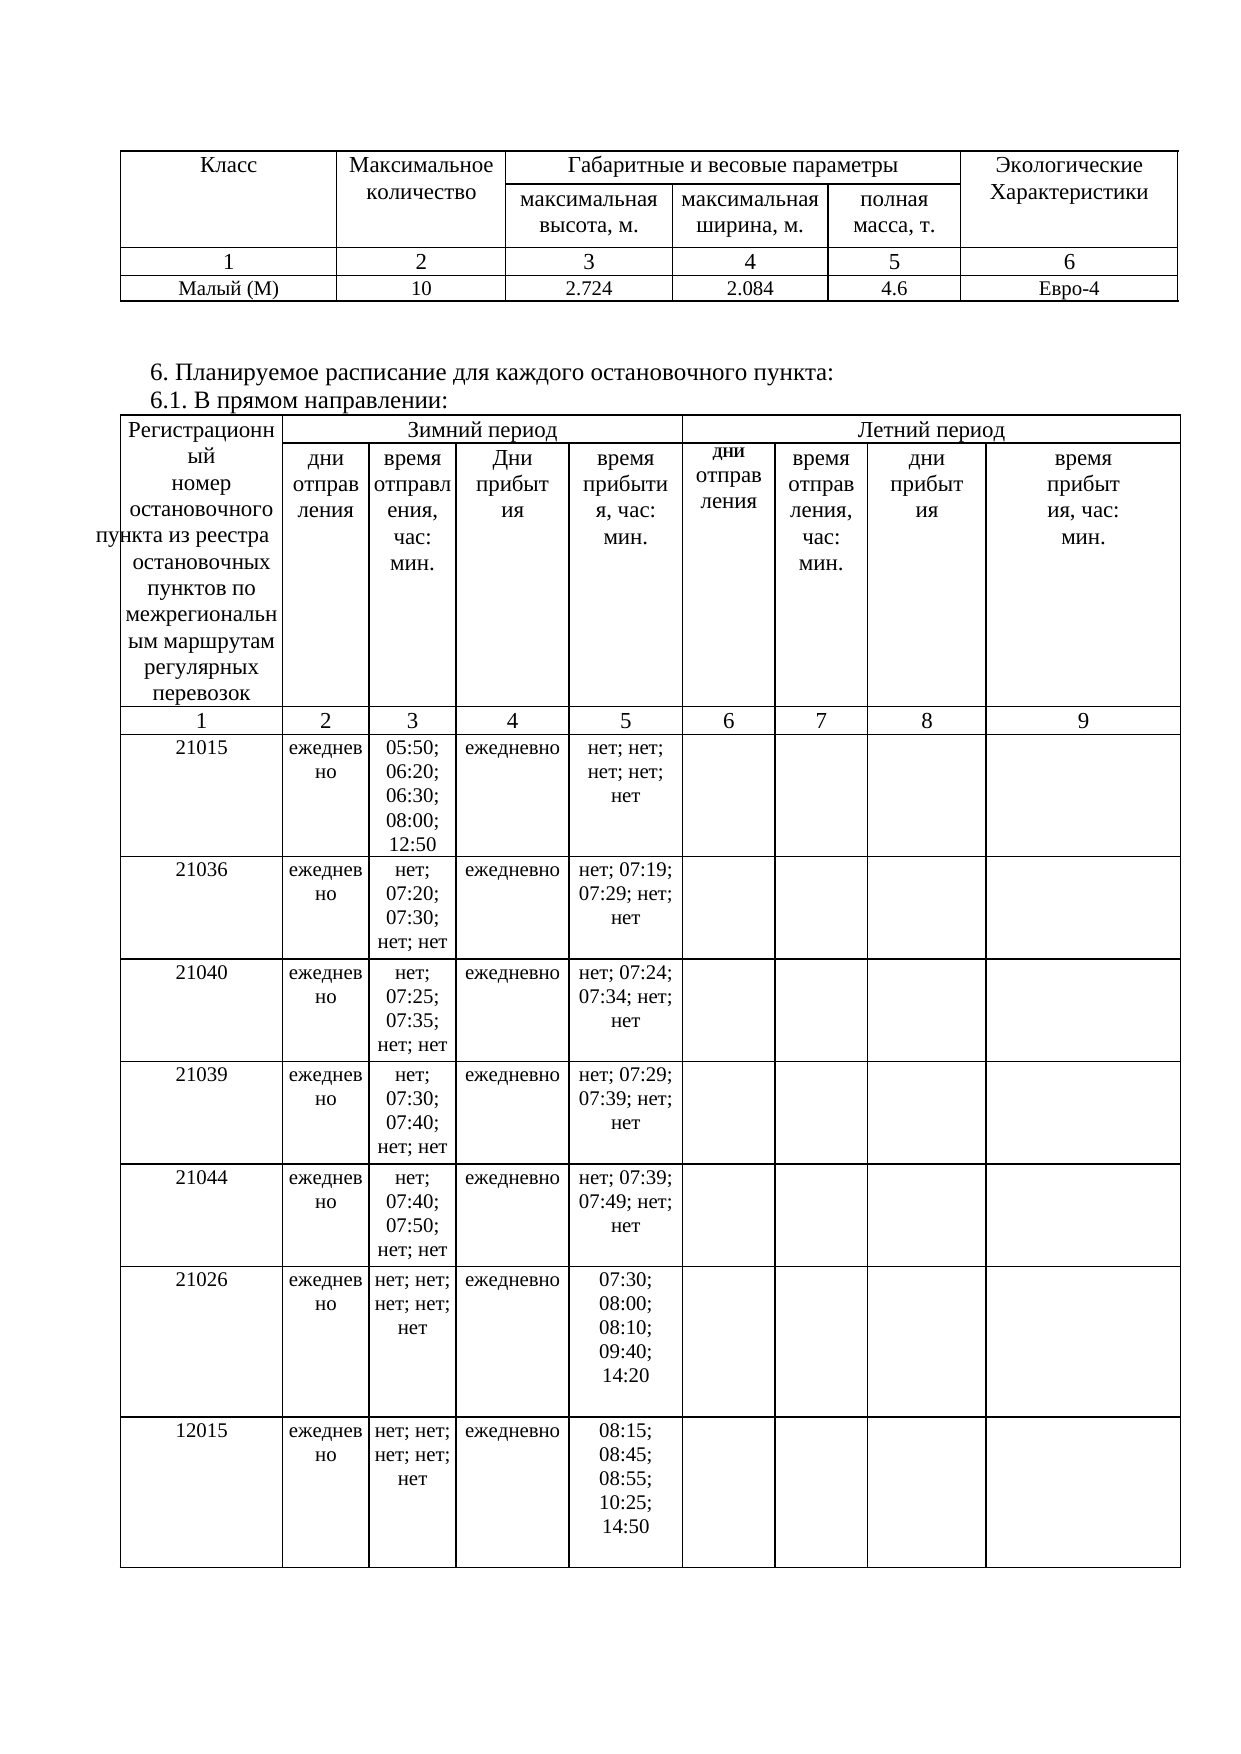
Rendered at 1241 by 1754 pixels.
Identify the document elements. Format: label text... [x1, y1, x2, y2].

table_cell [776, 960, 867, 1061]
table_cell нет; нет; нет; нет; нет [370, 1418, 455, 1567]
table_cell 5 [829, 248, 960, 274]
table_cell ежедневно [457, 960, 568, 1061]
table_cell [683, 735, 774, 856]
table_cell нет; 07:25; 07:35; нет; нет [370, 960, 455, 1061]
table_header Экологические Характеристики [961, 152, 1177, 247]
table_cell ежедневно [283, 1062, 368, 1163]
table_cell [683, 1267, 774, 1416]
table_cell нет; 07:39; 07:49; нет; нет [570, 1165, 682, 1266]
table_cell [776, 1062, 867, 1163]
table_cell Евро-4 [961, 276, 1177, 300]
table_cell ежедневно [457, 1267, 568, 1416]
table_cell нет; 07:20; 07:30; нет; нет [370, 857, 455, 958]
table_cell [868, 1165, 985, 1266]
table_cell [683, 1062, 774, 1163]
table_cell 21015 [121, 735, 282, 856]
table_cell [987, 735, 1180, 856]
table_cell 3 [506, 248, 672, 274]
table_cell нет; нет; нет; нет; нет [570, 735, 682, 856]
table_cell Малый (М) [121, 276, 336, 300]
table_cell [987, 1165, 1180, 1266]
table_cell 2 [337, 248, 505, 274]
table_cell нет; 07:24; 07:34; нет; нет [570, 960, 682, 1061]
table_cell 5 [570, 707, 682, 734]
table_cell 3 [370, 707, 455, 734]
table_cell [868, 1062, 985, 1163]
table_cell 7 [776, 707, 867, 734]
table_cell 10 [337, 276, 505, 300]
table_cell [868, 735, 985, 856]
table_cell максимальная ширина, м. [673, 185, 827, 247]
table_cell дни прибыт ия [868, 444, 985, 706]
table_cell ежедневно [457, 1062, 568, 1163]
table_header Зимний период [283, 416, 682, 442]
table_cell 4.6 [829, 276, 960, 300]
table_cell 07:30; 08:00; 08:10; 09:40; 14:20 [570, 1267, 682, 1416]
table_header Максимальное количество [337, 152, 505, 247]
table_cell максимальная высота, м. [506, 185, 672, 247]
table_header Габаритные и весовые параметры [506, 152, 960, 183]
table_cell [987, 857, 1180, 958]
table_cell нет; 07:29; 07:39; нет; нет [570, 1062, 682, 1163]
table_cell время отправ ления, час: мин. [776, 444, 867, 706]
table_header Летний период [683, 416, 1180, 442]
table_cell 21026 [121, 1267, 282, 1416]
table_cell 6 [961, 248, 1177, 274]
table_cell 9 [987, 707, 1180, 734]
table_cell [776, 857, 867, 958]
table_cell 2.084 [673, 276, 827, 300]
table_cell ежедневно [283, 857, 368, 958]
table_cell ежедневно [457, 1418, 568, 1567]
table_cell 4 [457, 707, 568, 734]
table_cell 4 [673, 248, 827, 274]
table_cell [683, 960, 774, 1061]
table_cell полная масса, т. [829, 185, 960, 247]
table_cell нет; 07:40; 07:50; нет; нет [370, 1165, 455, 1266]
table_cell [868, 857, 985, 958]
table_cell время прибыт ия, час: мин. [987, 444, 1180, 706]
table_header Класс [121, 152, 336, 247]
table_cell [868, 1418, 985, 1567]
table_cell [987, 960, 1180, 1061]
table_cell 12015 [121, 1418, 282, 1567]
table_cell 6 [683, 707, 774, 734]
text 6. Планируемое расписание для каждого остановочного пункта: [150, 357, 1090, 386]
table_cell дни отправ ления [283, 444, 368, 706]
table_cell 08:15; 08:45; 08:55; 10:25; 14:50 [570, 1418, 682, 1567]
table_cell ежедневно [457, 1165, 568, 1266]
text 6.1. В прямом направлении: [150, 386, 1090, 414]
table_cell [868, 1267, 985, 1416]
table_cell 1 [121, 707, 282, 734]
table_cell ежедневно [457, 735, 568, 856]
table_cell 21039 [121, 1062, 282, 1163]
table_cell [987, 1418, 1180, 1567]
table_cell нет; 07:30; 07:40; нет; нет [370, 1062, 455, 1163]
table_cell 21036 [121, 857, 282, 958]
table_cell ежедневно [283, 1267, 368, 1416]
table_cell Дни прибыт ия [457, 444, 568, 706]
table_cell 8 [868, 707, 985, 734]
table_cell [683, 1418, 774, 1567]
table_cell ежедневно [457, 857, 568, 958]
table_cell [868, 960, 985, 1061]
table_cell 05:50; 06:20; 06:30; 08:00; 12:50 [370, 735, 455, 856]
table_cell ежедневно [283, 960, 368, 1061]
table_cell ежедневно [283, 735, 368, 856]
table_cell [683, 1165, 774, 1266]
table_cell [776, 735, 867, 856]
table_cell ДНИ отправ ления [683, 444, 774, 706]
table_cell нет; нет; нет; нет; нет [370, 1267, 455, 1416]
table_cell время прибыти я, час: мин. [570, 444, 682, 706]
table_cell 21044 [121, 1165, 282, 1266]
table_cell [776, 1267, 867, 1416]
table_cell [776, 1165, 867, 1266]
table_cell ежедневно [283, 1165, 368, 1266]
table_cell время отправл ения, час: мин. [370, 444, 455, 706]
table_cell нет; 07:19; 07:29; нет; нет [570, 857, 682, 958]
table_cell 2 [283, 707, 368, 734]
table_cell [987, 1062, 1180, 1163]
table_cell 1 [121, 248, 336, 274]
table_cell [776, 1418, 867, 1567]
table_cell [683, 857, 774, 958]
table_cell [987, 1267, 1180, 1416]
table_cell ежедневно [283, 1418, 368, 1567]
table_header Регистрационный номер остановочного пункта из реестра остановочных пунктов по межрегиональным маршрутам регулярных перевозок [121, 416, 282, 706]
table_cell 21040 [121, 960, 282, 1061]
table_cell 2.724 [506, 276, 672, 300]
